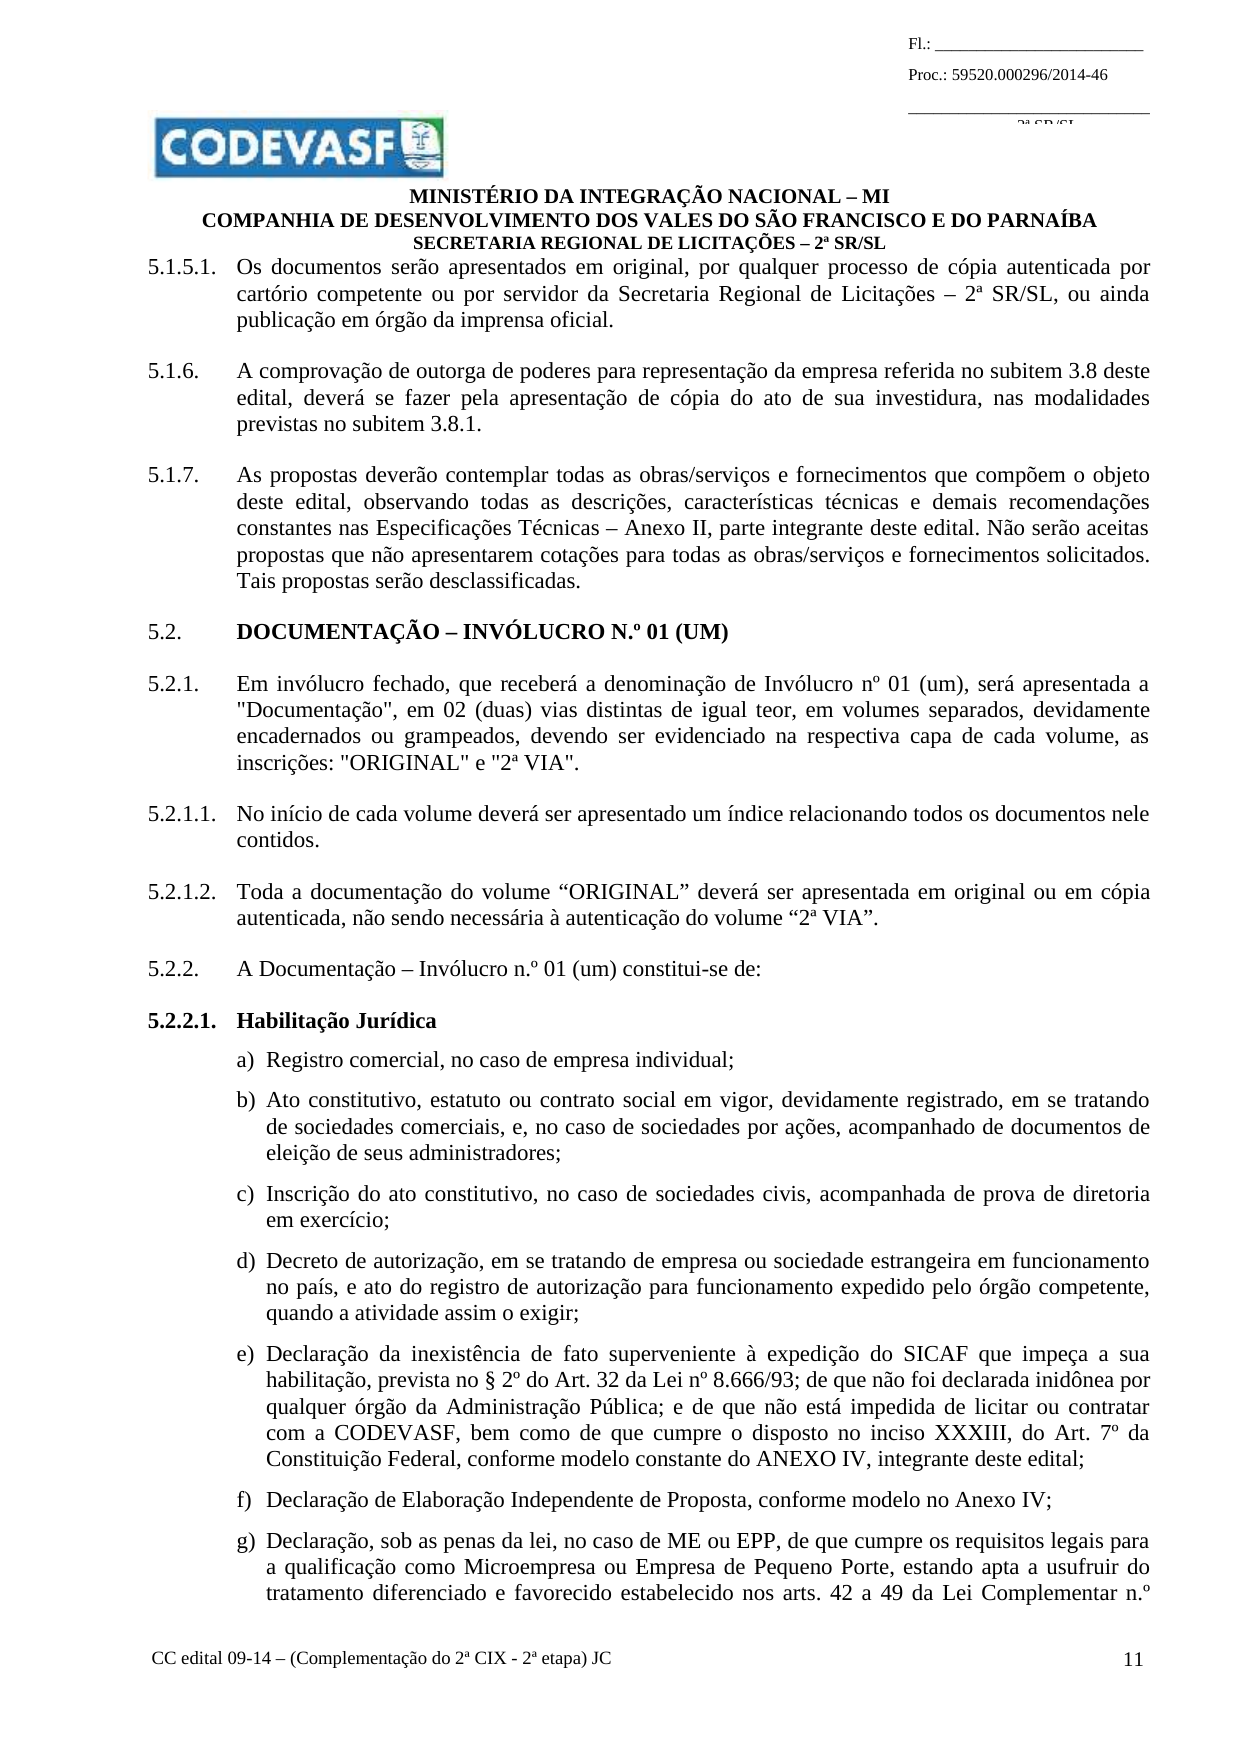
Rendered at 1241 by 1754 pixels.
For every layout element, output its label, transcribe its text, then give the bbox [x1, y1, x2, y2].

list Decreto de autorização, em se tratando de empresa ou sociedade estrangeira em funcionamento no país, e ato do registro de autorização para funcionamento expedido pelo órgão competente, quando a atividade assim o exigir; [236, 1247, 1152, 1326]
list Declaração da inexistência de fato superveniente à expedição do SICAF que impeça a sua habilitação, prevista no § 2º do Art. 32 da Lei nº 8.666/93; de que não foi declarada inidônea por qualquer órgão da Administração Pública; e de que não está impedida de licitar ou contratar com a CODEVASF, bem como de que cumpre o disposto no inciso XXXIII, do Art. 7º da Constituição Federal, conforme modelo constante do ANEXO IV, integrante deste edital; [236, 1340, 1152, 1472]
list Inscrição do ato constitutivo, no caso de sociedades civis, acompanhada de prova de diretoria em exercício; [236, 1180, 1152, 1232]
list Habilitação Jurídica [148, 1007, 1152, 1033]
list Os documentos serão apresentados em original, por qualquer processo de cópia autenticada por cartório competente ou por servidor da Secretaria Regional de Licitações – 2ª SR/SL, ou ainda publicação em órgão da imprensa oficial. [148, 253, 1152, 332]
list A Documentação – Invólucro n.º 01 (um) constitui-se de: [148, 956, 1152, 982]
list Ato constitutivo, estatuto ou contrato social em vigor, devidamente registrado, em se tratando de sociedades comerciais, e, no caso de sociedades por ações, acompanhado de documentos de eleição de seus administradores; [236, 1086, 1152, 1165]
list Declaração de Elaboração Independente de Proposta, conforme modelo no Anexo IV; [236, 1486, 1152, 1512]
list DOCUMENTAÇÃO – INVÓLUCRO N.º 01 (UM) [148, 618, 1152, 645]
list No início de cada volume deverá ser apresentado um índice relacionando todos os documentos nele contidos. [148, 800, 1152, 853]
list Registro comercial, no caso de empresa individual; [236, 1046, 1152, 1072]
list A comprovação de outorga de poderes para representação da empresa referida no subitem 3.8 deste edital, deverá se fazer pela apresentação de cópia do ato de sua investidura, nas modalidades previstas no subitem 3.8.1. [148, 357, 1152, 437]
picture [147, 110, 450, 184]
list Toda a documentação do volume “ORIGINAL” deverá ser apresentada em original ou em cópia autenticada, não sendo necessária à autenticação do volume “2ª VIA”. [148, 878, 1152, 931]
list As propostas deverão contemplar todas as obras/serviços e fornecimentos que compõem o objeto deste edital, observando todas as descrições, características técnicas e demais recomendações constantes nas Especificações Técnicas – Anexo II, parte integrante deste edital. Não serão aceitas propostas que não apresentarem cotações para todas as obras/serviços e fornecimentos solicitados. Tais propostas serão desclassificadas. [148, 462, 1152, 593]
list Em invólucro fechado, que receberá a denominação de Invólucro nº 01 (um), será apresentada a "Documentação", em 02 (duas) vias distintas de igual teor, em volumes separados, devidamente encadernados ou grampeados, devendo ser evidenciado na respectiva capa de cada volume, as inscrições: "ORIGINAL" e "2ª VIA". [148, 670, 1152, 775]
